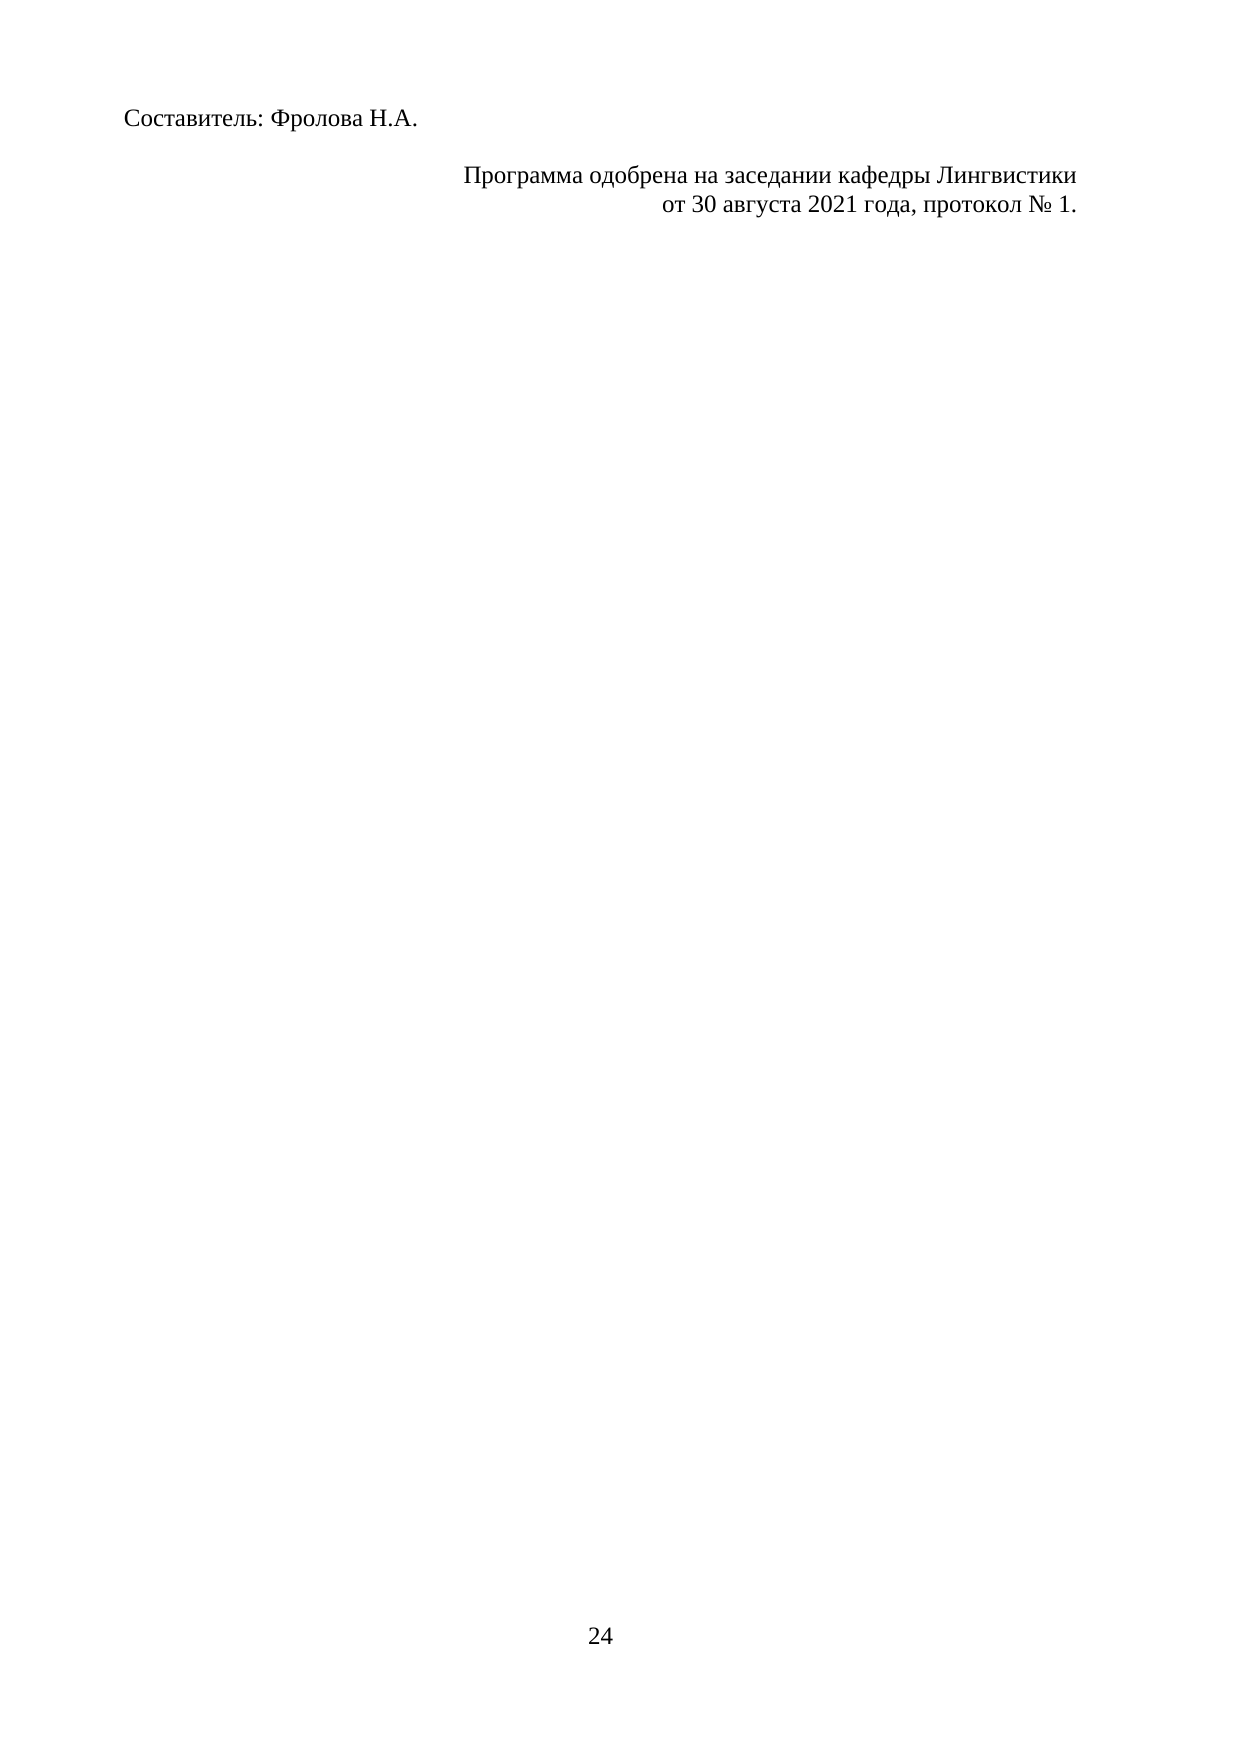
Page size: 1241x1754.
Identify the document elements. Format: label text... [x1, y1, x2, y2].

text от 30 августа 2021 года, протокол № 1. [124, 189, 1077, 218]
text Составитель: Фролова Н.А. [124, 103, 1077, 131]
text Программа одобрена на заседании кафедры Лингвистики [124, 160, 1077, 189]
